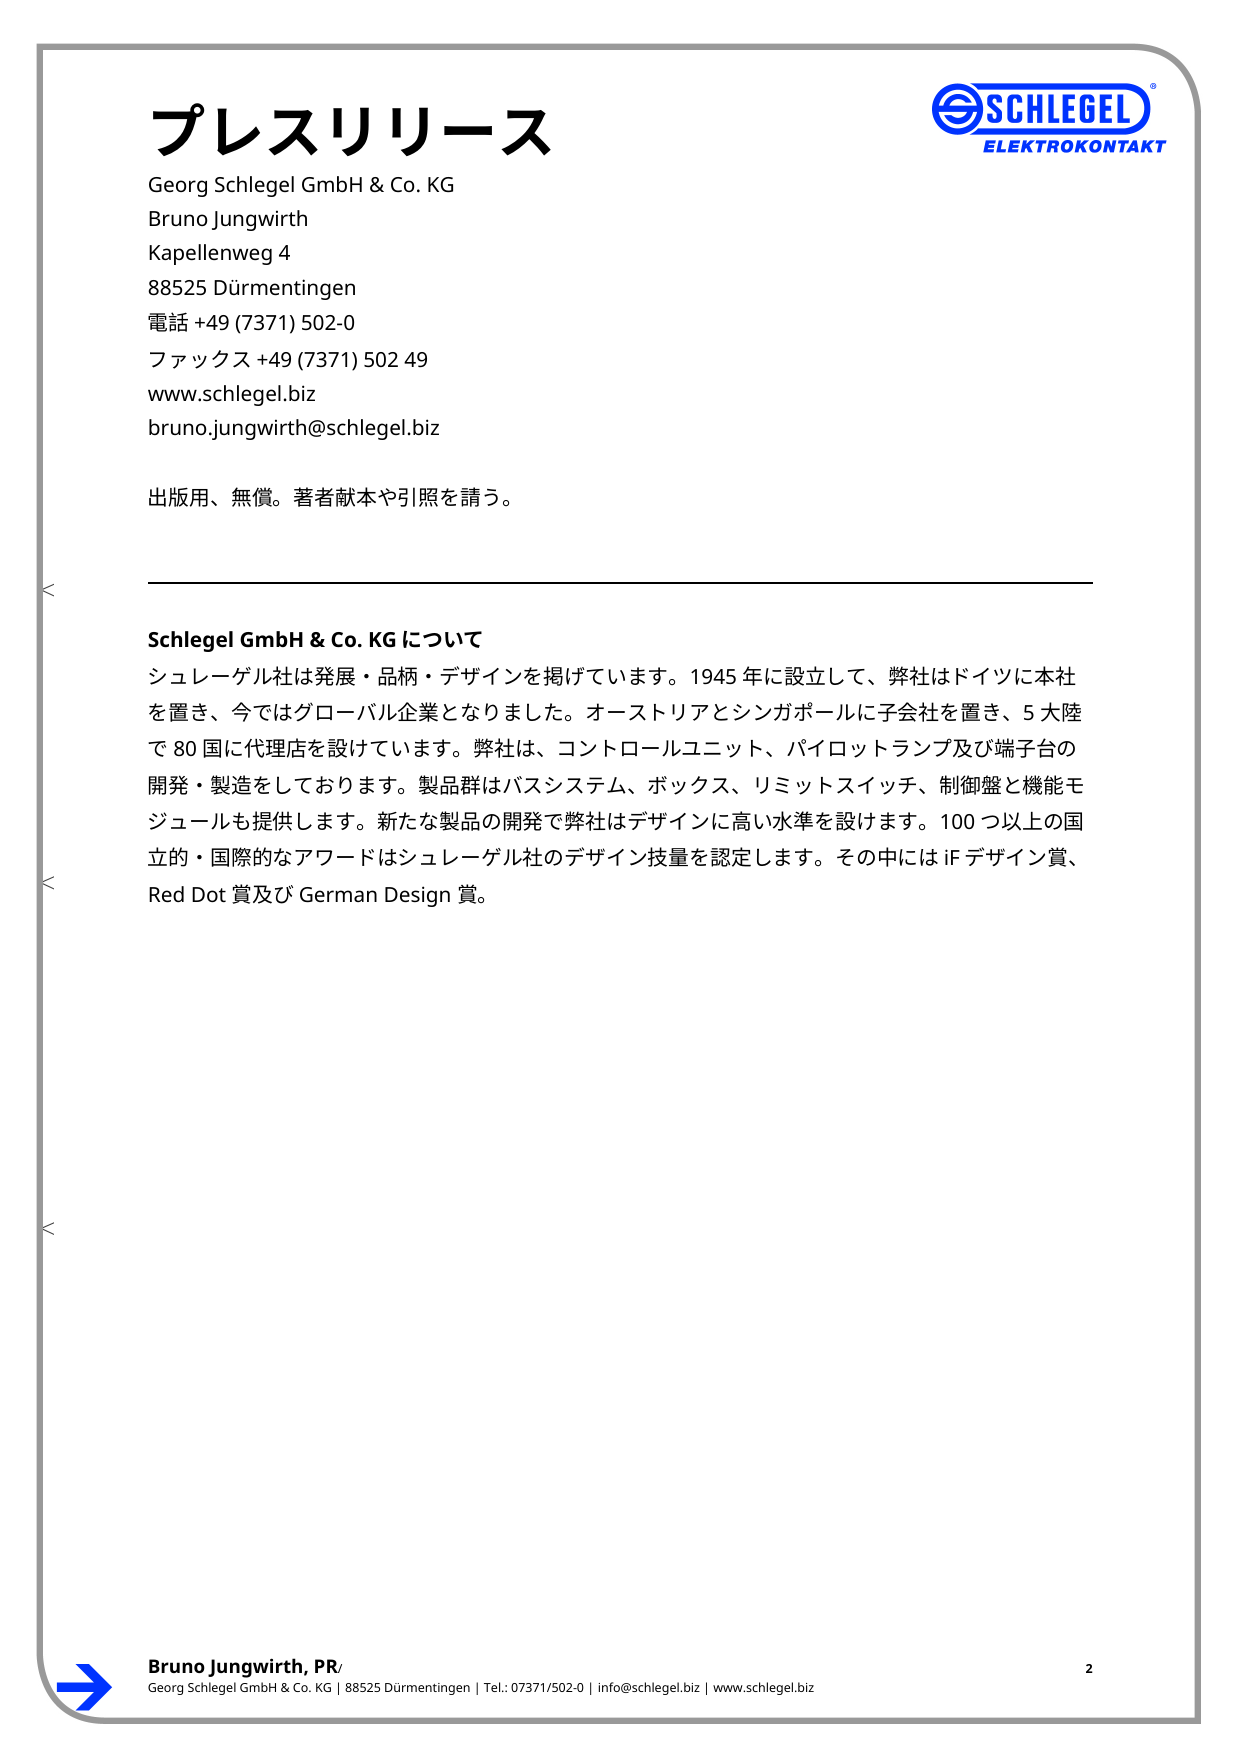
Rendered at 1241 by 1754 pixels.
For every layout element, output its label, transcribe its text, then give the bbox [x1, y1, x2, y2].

text Kapellenweg 4 [148, 238, 1093, 267]
text 出版用、無償。著者献本や引照を請う。 [148, 482, 1093, 512]
text ファックス +49 (7371) 502 49 [148, 343, 1093, 373]
text Bruno Jungwirth [148, 204, 1093, 233]
text bruno.jungwirth@schlegel.biz [148, 413, 1093, 442]
picture [0, 5, 1239, 1754]
text Schlegel GmbH & Co. KGについて [148, 624, 1093, 654]
text Georg Schlegel GmbH & Co. KG [148, 170, 1093, 199]
text www.schlegel.biz [148, 379, 1093, 408]
text 88525 Dürmentingen [148, 273, 1093, 301]
text シュレーゲル社は発展・品柄・デザインを掲げています。1945 年に設立して、弊社はドイツに本社を置き、今ではグローバル企業となりました。オーストリアとシンガポールに子会社を置き、5 大陸で 80 国に代理店を設けています。弊社は、コントロールユニット、パイロットランプ及び端子台の開発・製造をしております。製品群はバスシステム、ボックス、リミットスイッチ、制御盤と機能モジュールも提供します。新たな製品の開発で弊社はデザインに高い水準を設けます。100 つ以上の国立的・国際的なアワードはシュレーゲル社のデザイン技量を認定します。その中にはiFデザイン賞、Red Dot 賞及び German Design 賞。 [148, 660, 1093, 908]
text 電話 +49 (7371) 502-0 [148, 307, 1093, 337]
